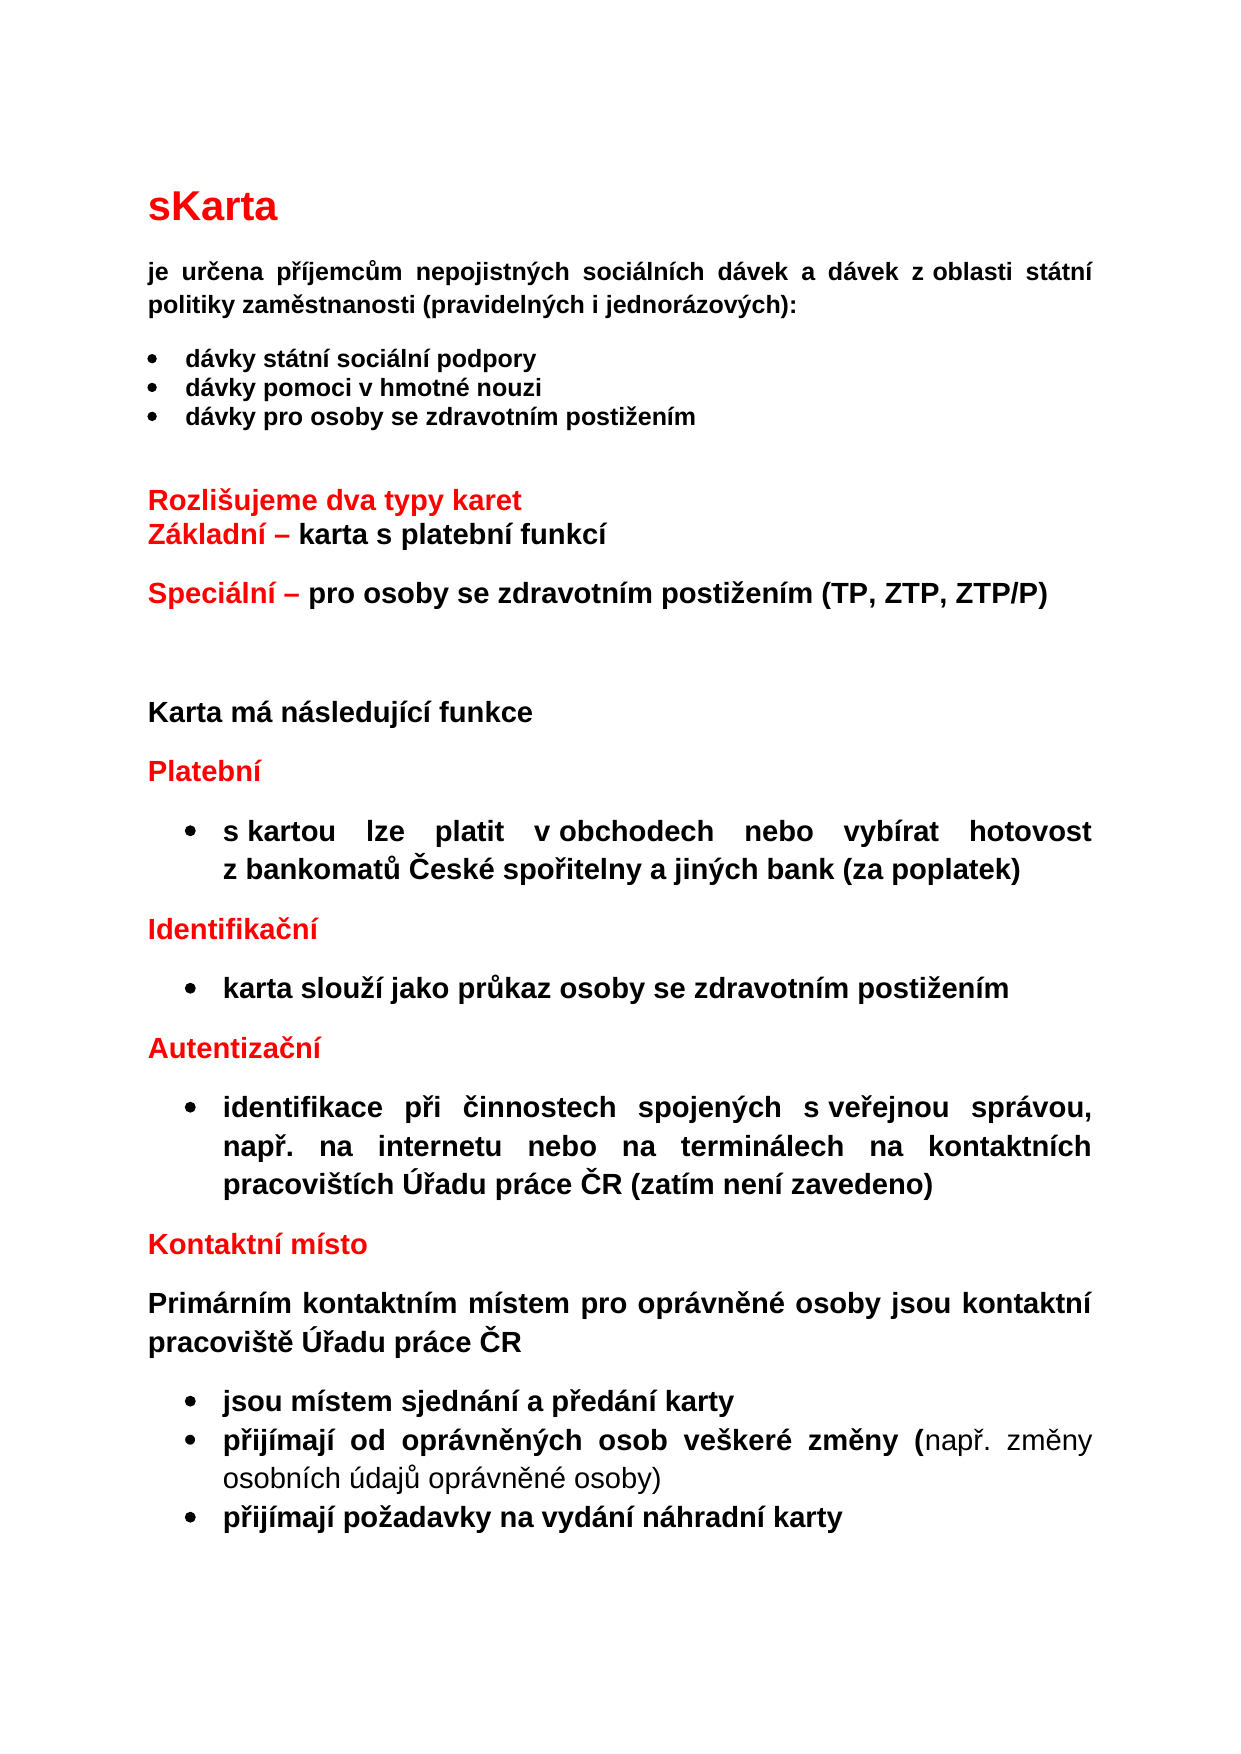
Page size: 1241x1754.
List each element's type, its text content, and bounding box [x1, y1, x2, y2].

text Speciální – pro osoby se zdravotním postižením (TP, ZTP, ZTP/P) [148, 576, 1093, 610]
list dávky pro osoby se zdravotním postižením [148, 402, 1093, 431]
text Kontaktní místo [148, 1227, 1093, 1260]
list dávky státní sociální podpory [148, 344, 1093, 373]
text Platební [148, 754, 1093, 788]
list s kartou lze platit v obchodech nebo vybírat hotovost z bankomatů České spořitelny a jiných bank (za poplatek) [185, 814, 1093, 886]
text Primárním kontaktním místem pro oprávněné osoby jsou kontaktní pracoviště Úřadu práce ČR [148, 1286, 1093, 1358]
text Autentizační [148, 1031, 1093, 1064]
text Karta má následující funkce [148, 695, 1093, 728]
list jsou místem sjednání a předání karty [185, 1384, 1093, 1418]
list přijímají požadavky na vydání náhradní karty [185, 1500, 1093, 1534]
text Základní – karta s platební funkcí [148, 517, 1093, 550]
list karta slouží jako průkaz osoby se zdravotním postižením [185, 971, 1093, 1005]
list přijímají od oprávněných osob veškeré změny (např. změny osobních údajů oprávněné osoby) [185, 1423, 1093, 1495]
list dávky pomoci v hmotné nouzi [148, 373, 1093, 402]
list identifikace při činnostech spojených s veřejnou správou, např. na internetu nebo na terminálech na kontaktních pracovištích Úřadu práce ČR (zatím není zavedeno) [185, 1090, 1093, 1201]
text Rozlišujeme dva typy karet [148, 483, 1093, 517]
text Identifikační [148, 912, 1093, 945]
text je určena příjemcům nepojistných sociálních dávek a dávek z oblasti státní politiky zaměstnanosti (pravidelných i jednorázových): [148, 257, 1093, 319]
text sKarta [148, 181, 1093, 229]
